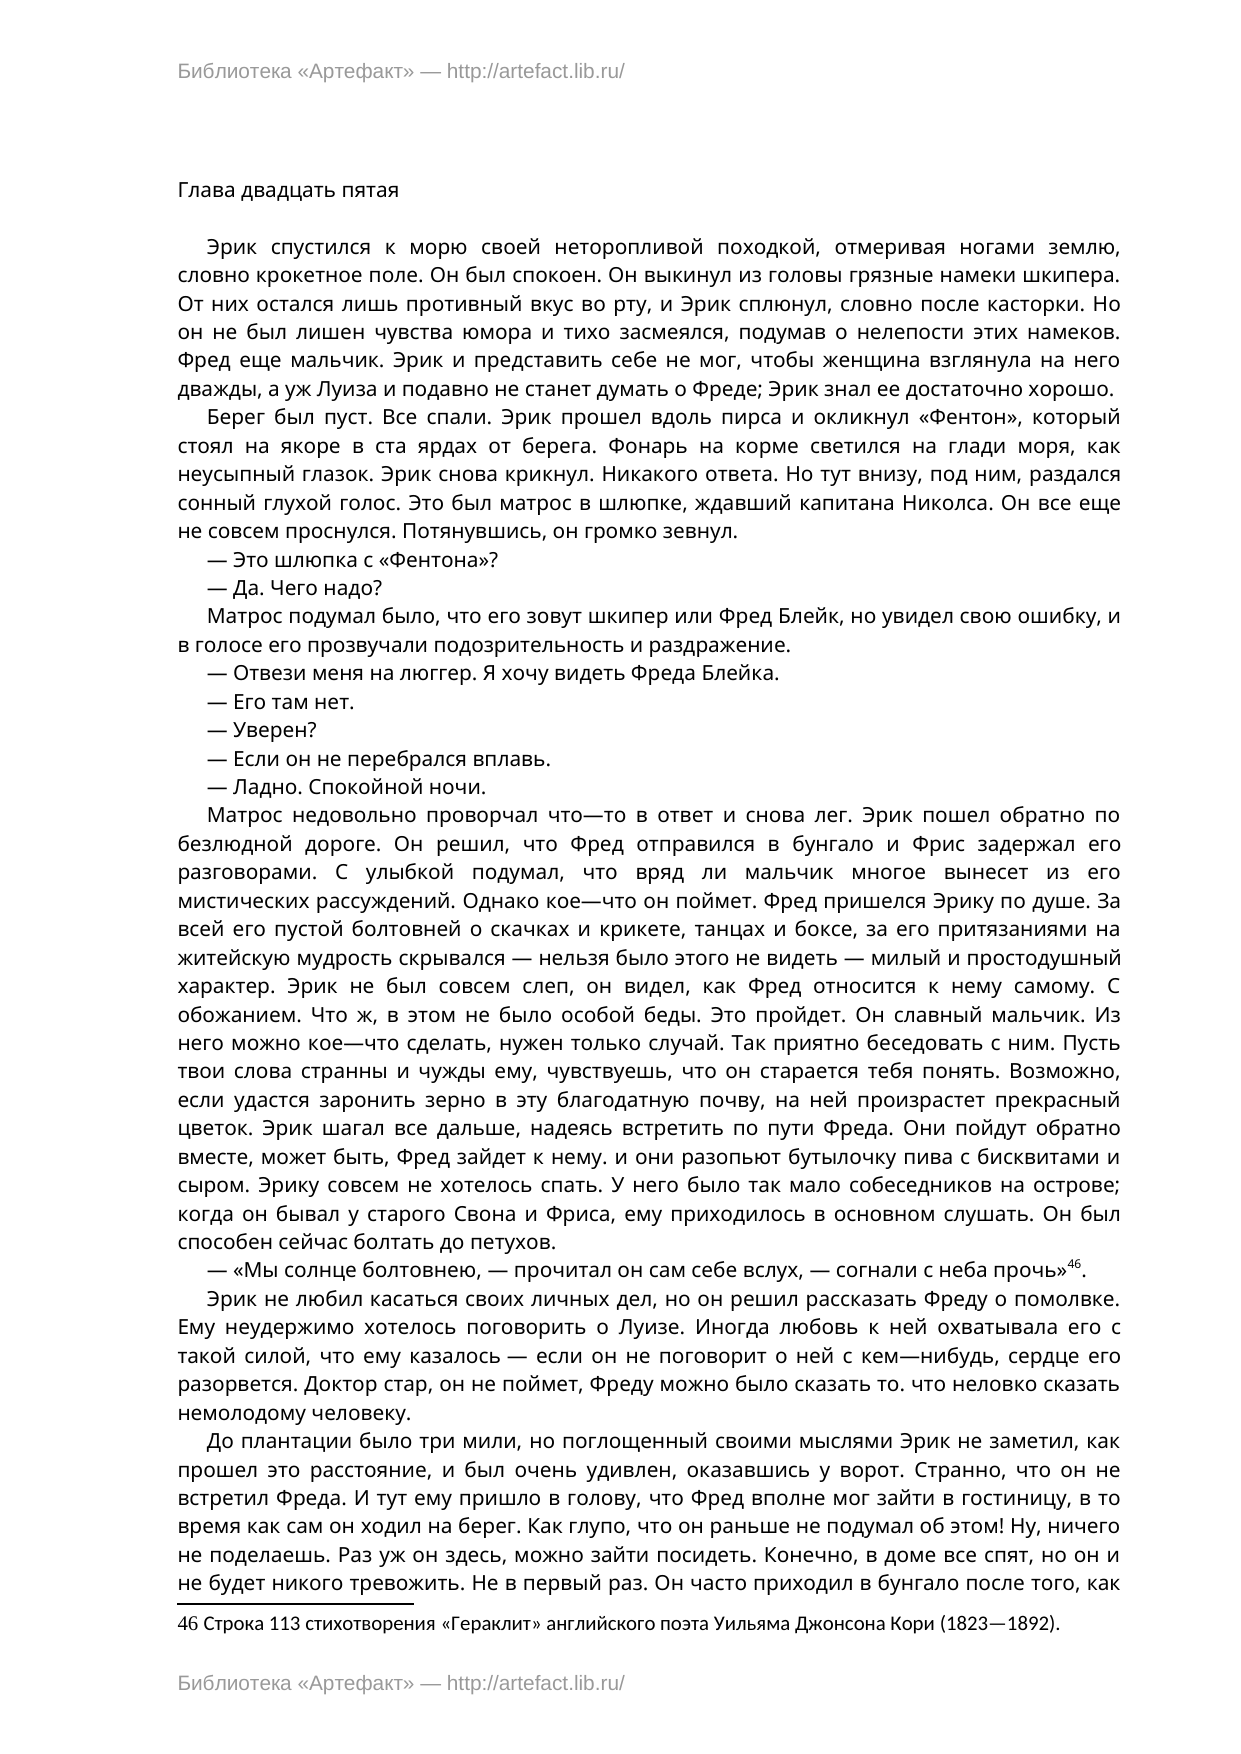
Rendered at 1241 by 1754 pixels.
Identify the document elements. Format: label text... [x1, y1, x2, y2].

text — Если он не перебрался вплавь. [177, 744, 1122, 772]
text — Это шлюпка с «Фентона»? [177, 545, 1122, 573]
text Матрос подумал было, что его зовут шкипер или Фред Блейк, но увидел свою ошибку, и в голосе его прозвучали подозрительность и раздражение. [177, 602, 1122, 658]
text — Да. Чего надо? [177, 573, 1122, 602]
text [177, 1426, 1122, 1597]
text — Его там нет. [177, 687, 1122, 715]
text Матрос недовольно проворчал что—то в ответ и снова лег. Эрик пошел обратно по безлюдной дороге. Он решил, что Фред отправился в бунгало и Фрис задержал его разговорами. С улыбкой подумал, что вряд ли мальчик многое вынесет из его мистических рассуждений. Однако кое—что он поймет. Фред пришелся Эрику по душе. За всей его пустой болтовней о скачках и крикете, танцах и боксе, за его притязаниями на житейскую мудрость скрывался — нельзя было этого не видеть — милый и простодушный характер. Эрик не был совсем слеп, он видел, как Фред относится к нему самому. С обожанием. Что ж, в этом не было особой беды. Это пройдет. Он славный мальчик. Из него можно кое—что сделать, нужен только случай. Так приятно беседовать с ним. Пусть твои слова странны и чужды ему, чувствуешь, что он старается тебя понять. Возможно, если удастся заронить зерно в эту благодатную почву, на ней произрастет прекрасный цветок. Эрик шагал все дальше, надеясь встретить по пути Фреда. Они пойдут обратно вместе, может быть, Фред зайдет к нему. и они разопьют бутылочку пива с бисквитами и сыром. Эрику совсем не хотелось спать. У него было так мало собеседников на острове; когда он бывал у старого Свона и Фриса, ему приходилось в основном слушать. Он был способен сейчас болтать до петухов. [177, 801, 1122, 1256]
text — Уверен? [177, 715, 1122, 744]
text — «Мы солнце болтовнею, — прочитал он сам себе вслух, — согнали с неба прочь». [177, 1256, 1122, 1284]
text Эрик спустился к морю своей неторопливой походкой, отмеривая ногами землю, словно крокетное поле. Он был спокоен. Он выкинул из головы грязные намеки шкипера. От них остался лишь противный вкус во рту, и Эрик сплюнул, словно после касторки. Но он не был лишен чувства юмора и тихо засмеялся, подумав о нелепости этих намеков. Фред еще мальчик. Эрик и представить себе не мог, чтобы женщина взглянула на него дважды, а уж Луиза и подавно не станет думать о Фреде; Эрик знал ее достаточно хорошо. [177, 232, 1122, 402]
subtitle Глава двадцать пятая [177, 175, 1122, 203]
text — Отвези меня на люггер. Я хочу видеть Фреда Блейка. [177, 658, 1122, 687]
text — Ладно. Спокойной ночи. [177, 772, 1122, 801]
text Берег был пуст. Все спали. Эрик прошел вдоль пирса и окликнул «Фентон», который стоял на якоре в ста ярдах от берега. Фонарь на корме светился на глади моря, как неусыпный глазок. Эрик снова крикнул. Никакого ответа. Но тут внизу, под ним, раздался сонный глухой голос. Это был матрос в шлюпке, ждавший капитана Николса. Он все еще не совсем проснулся. Потянувшись, он громко зевнул. [177, 402, 1122, 545]
text Эрик не любил касаться своих личных дел, но он решил рассказать Фреду о помолвке. Ему неудержимо хотелось поговорить о Луизе. Иногда любовь к ней охватывала его с такой силой, что ему казалось — если он не поговорит о ней с кем—нибудь, сердце его разорвется. Доктор стар, он не поймет, Фреду можно было сказать то. что неловко сказать немолодому человеку. [177, 1284, 1122, 1426]
